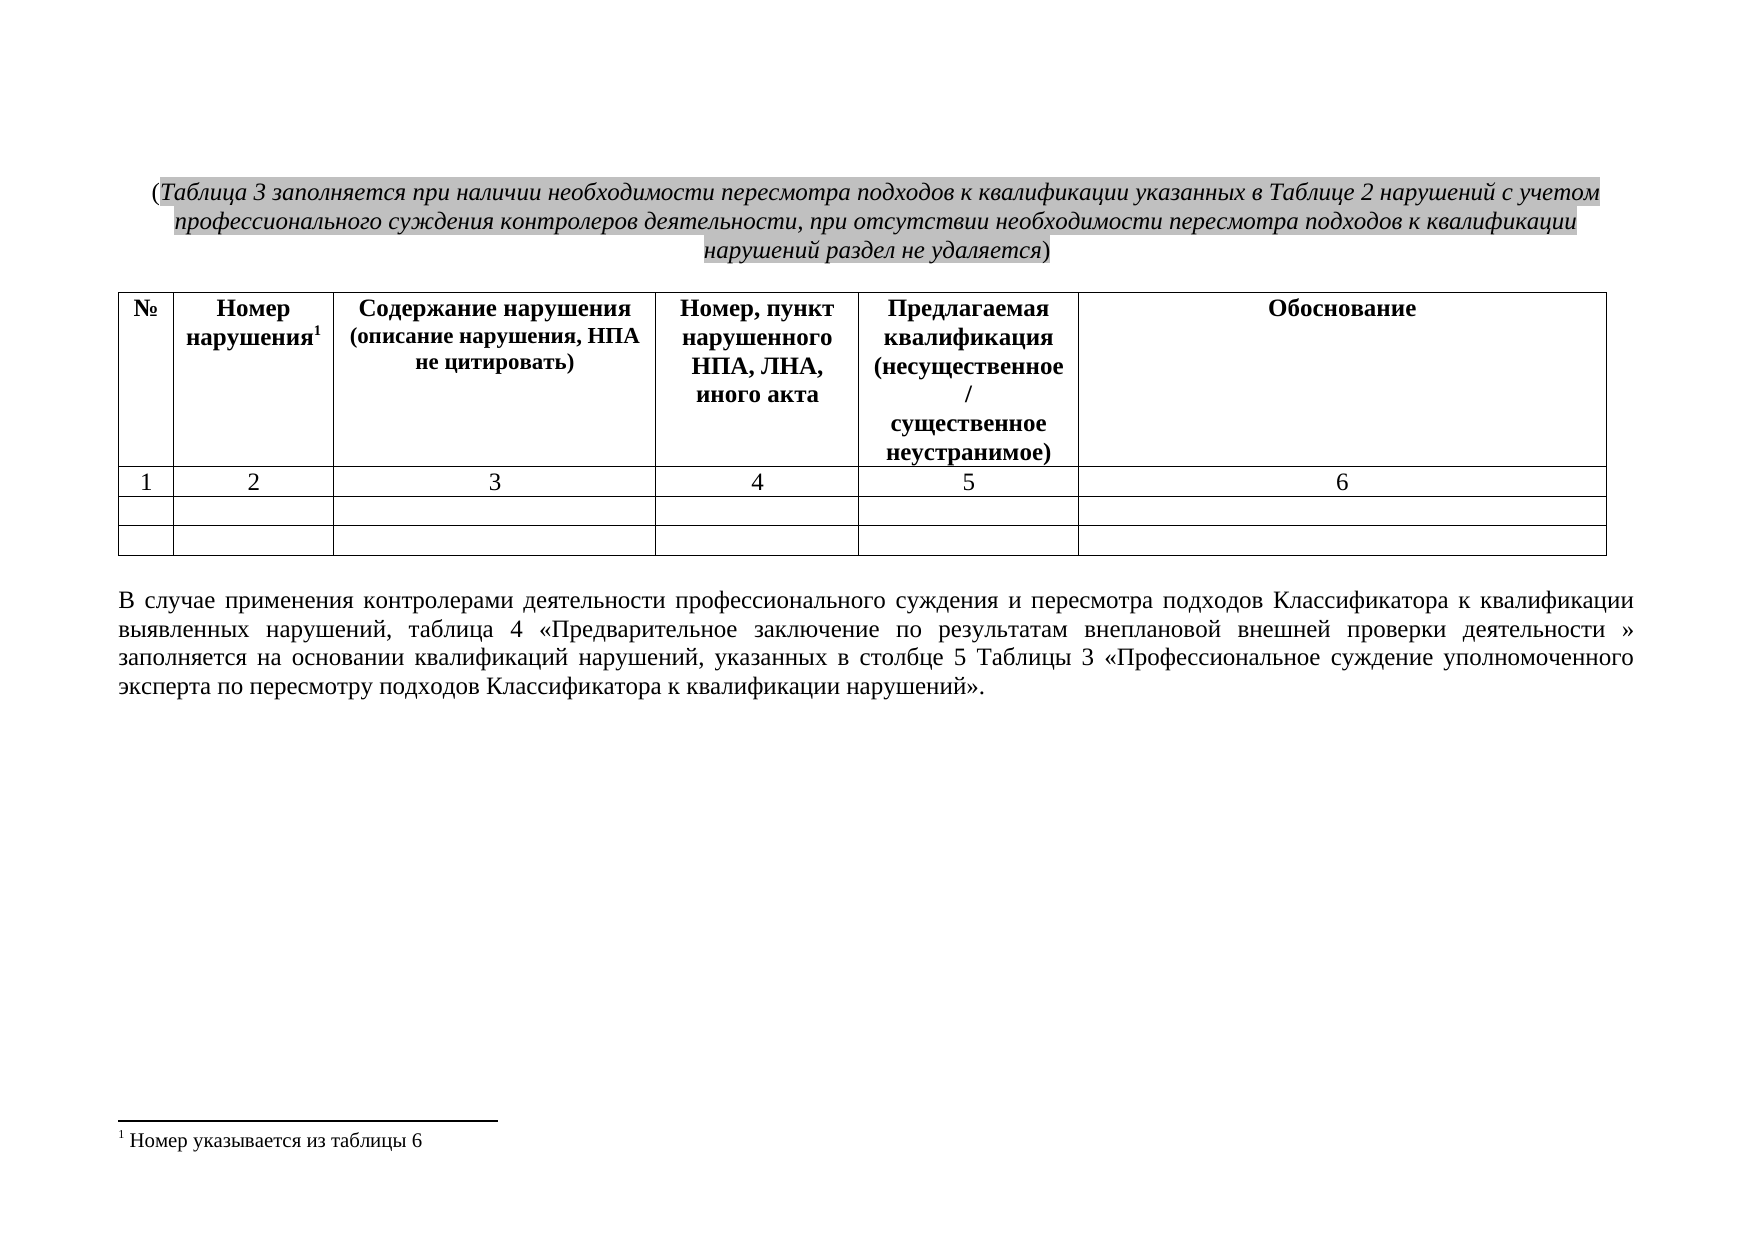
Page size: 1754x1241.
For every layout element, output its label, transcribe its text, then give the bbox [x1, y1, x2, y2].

table_cell [859, 497, 1078, 525]
table_cell [1079, 497, 1606, 525]
table_cell 4 [656, 467, 858, 496]
text (Таблица 3 заполняется при наличии необходимости пересмотра подходов к квалификации указанных в Таблице 2 нарушений с учетом профессионального суждения контролеров деятельности, при отсутствии необходимости пересмотра подходов к квалификации нарушений раздел не удаляется) [1050, 177, 1636, 263]
table_header Содержание нарушения (описание нарушения, НПА не цитировать) [334, 293, 655, 466]
table_header Предлагаемая квалификация (несущественное/ существенное неустранимое) [859, 293, 1078, 466]
table_cell [119, 497, 173, 525]
table_header Обоснование [1079, 293, 1606, 466]
text (Таблица 3 заполняется при наличии необходимости пересмотра подходов к квалификации указанных в Таблице 2 нарушений с учетом профессионального суждения контролеров деятельности, при отсутствии необходимости пересмотра подходов к квалификации нарушений раздел не удаляется) [118, 177, 704, 263]
table_cell 3 [334, 467, 655, 496]
table_header Номер нарушения [174, 293, 333, 466]
table_cell [174, 526, 333, 555]
table_cell [174, 497, 333, 525]
table_cell 6 [1079, 467, 1606, 496]
table_cell [334, 497, 655, 525]
table_cell [656, 526, 858, 555]
table_cell [656, 497, 858, 525]
table_cell 5 [859, 467, 1078, 496]
table_header Номер, пункт нарушенного НПА, ЛНА, иного акта [656, 293, 858, 466]
table_cell [119, 526, 173, 555]
table_cell [859, 526, 1078, 555]
table_cell 2 [174, 467, 333, 496]
table_cell [334, 526, 655, 555]
table_cell [1079, 526, 1606, 555]
text В случае применения контролерами деятельности профессионального суждения и пересмотра подходов Классификатора к квалификации выявленных нарушений, таблица 4 «Предварительное заключение по результатам внеплановой внешней проверки деятельности » заполняется на основании квалификаций нарушений, указанных в столбце 5 Таблицы 3 «Профессиональное суждение уполномоченного эксперта по пересмотру подходов Классификатора к квалификации нарушений». [118, 585, 1636, 700]
table_cell 1 [119, 467, 173, 496]
table_header № [119, 293, 173, 466]
